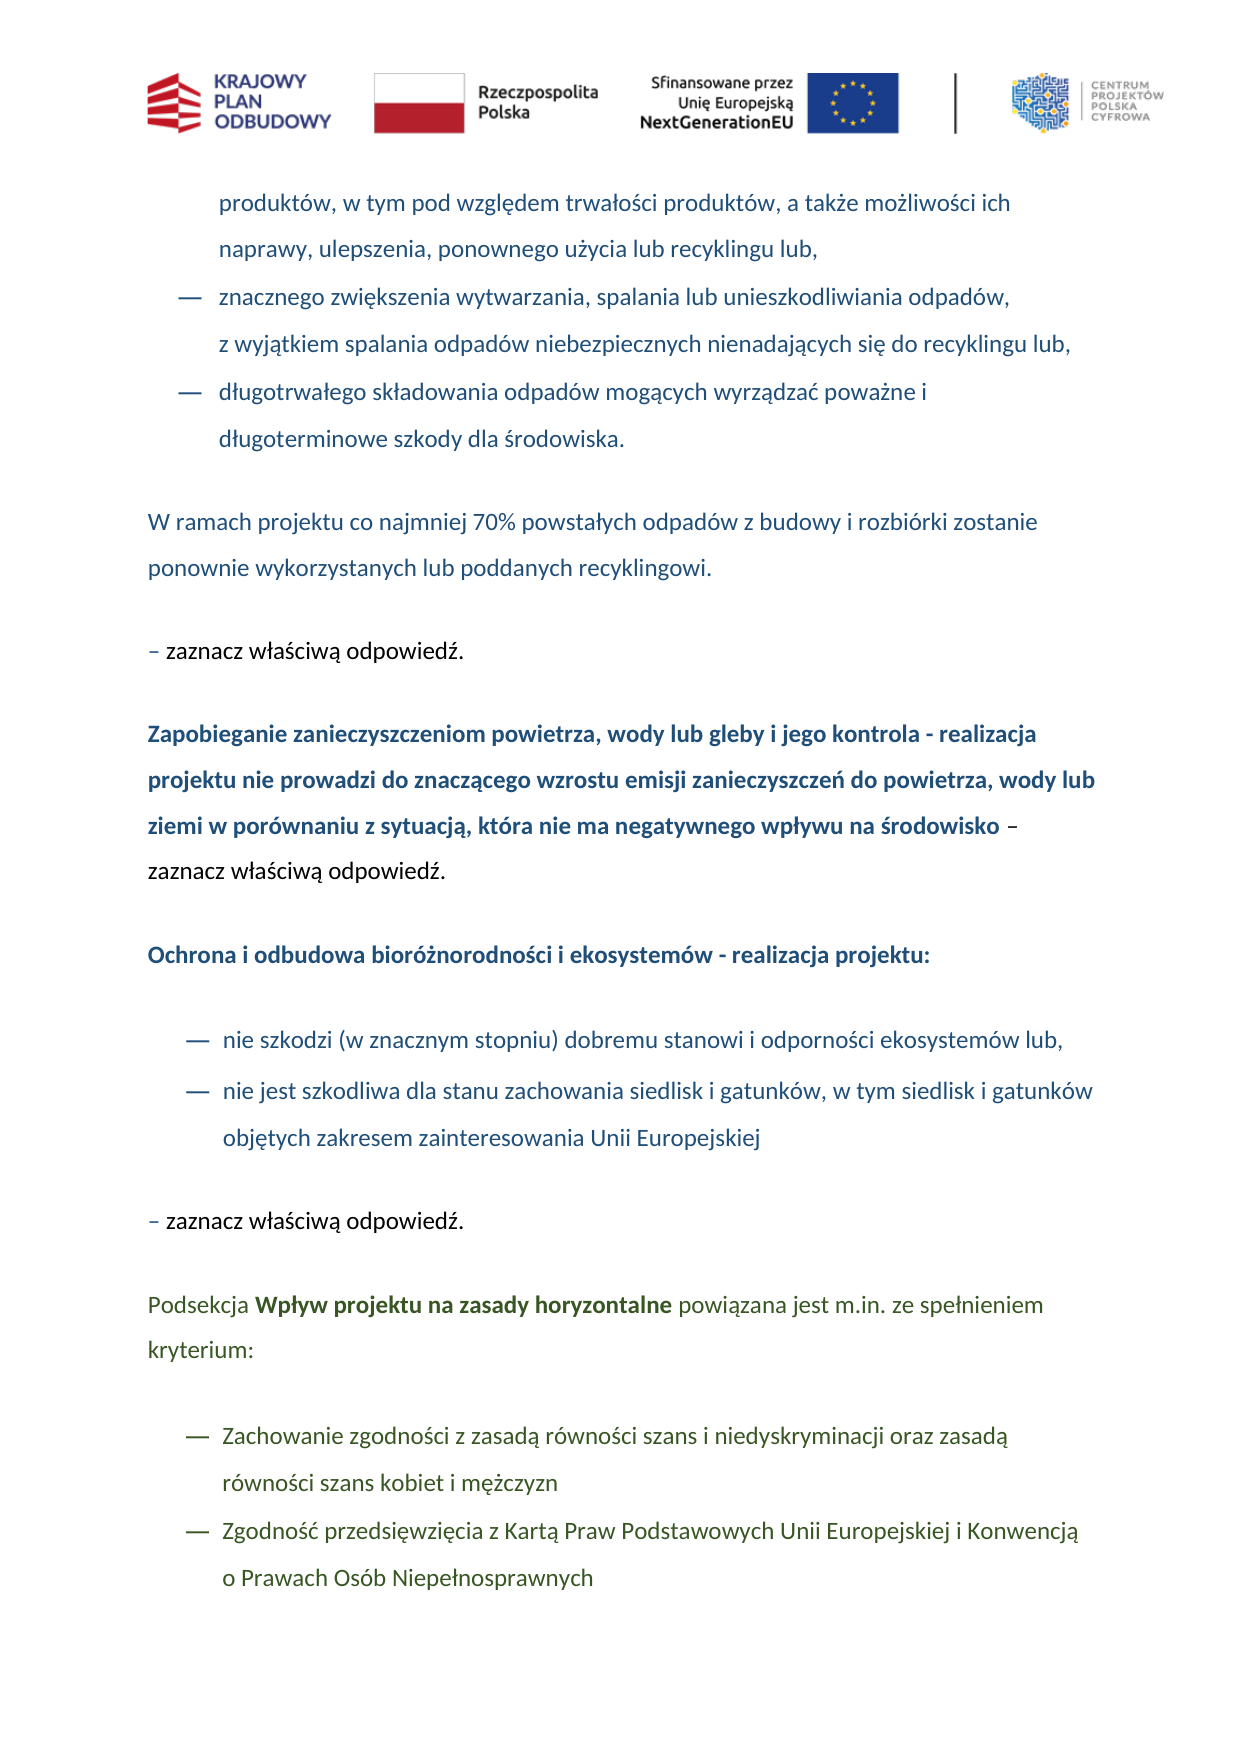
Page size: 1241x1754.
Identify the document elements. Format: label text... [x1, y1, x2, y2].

list Zachowanie zgodności z zasadą równości szans i niedyskryminacji oraz zasadą równości szans kobiet i mężczyzn [185, 1418, 1096, 1497]
picture [147, 73, 1164, 134]
list długotrwałego składowania odpadów mogących wyrządzać poważne i długoterminowe szkody dla środowiska. [177, 374, 1096, 453]
list Zgodność przedsięwzięcia z Kartą Praw Podstawowych Unii Europejskiej i Konwencją o Prawach Osób Niepełnosprawnych [185, 1513, 1096, 1592]
list znacznego zwiększenia wytwarzania, spalania lub unieszkodliwiania odpadów, z wyjątkiem spalania odpadów niebezpiecznych nienadających się do recyklingu lub, [177, 279, 1096, 358]
list nie szkodzi (w znacznym stopniu) dobremu stanowi i odporności ekosystemów lub, [185, 1022, 1096, 1056]
text – zaznacz właściwą odpowiedź. [148, 1206, 1096, 1236]
list nie jest szkodliwa dla stanu zachowania siedlisk i gatunków, w tym siedlisk i gatunków objętych zakresem zainteresowania Unii Europejskiej [185, 1073, 1096, 1153]
text Podsekcja Wpływ projektu na zasady horyzontalne powiązana jest m.in. ze spełnieniem kryterium: [148, 1289, 1096, 1365]
text Zapobieganie zanieczyszczeniom powietrza, wody lub gleby i jego kontrola - realizacja projektu nie prowadzi do znaczącego wzrostu emisji zanieczyszczeń do powietrza, wody lub ziemi w porównaniu z sytuacją, która nie ma negatywnego wpływu na środowisko – zaznacz właściwą odpowiedź. [148, 718, 1096, 886]
text Ochrona i odbudowa bioróżnorodności i ekosystemów - realizacja projektu: [148, 939, 1096, 969]
text – zaznacz właściwą odpowiedź. [148, 635, 1096, 666]
text W ramach projektu co najmniej 70% powstałych odpadów z budowy i rozbiórki zostanie ponownie wykorzystanych lub poddanych recyklingowi. [148, 506, 1096, 582]
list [177, 187, 1096, 263]
